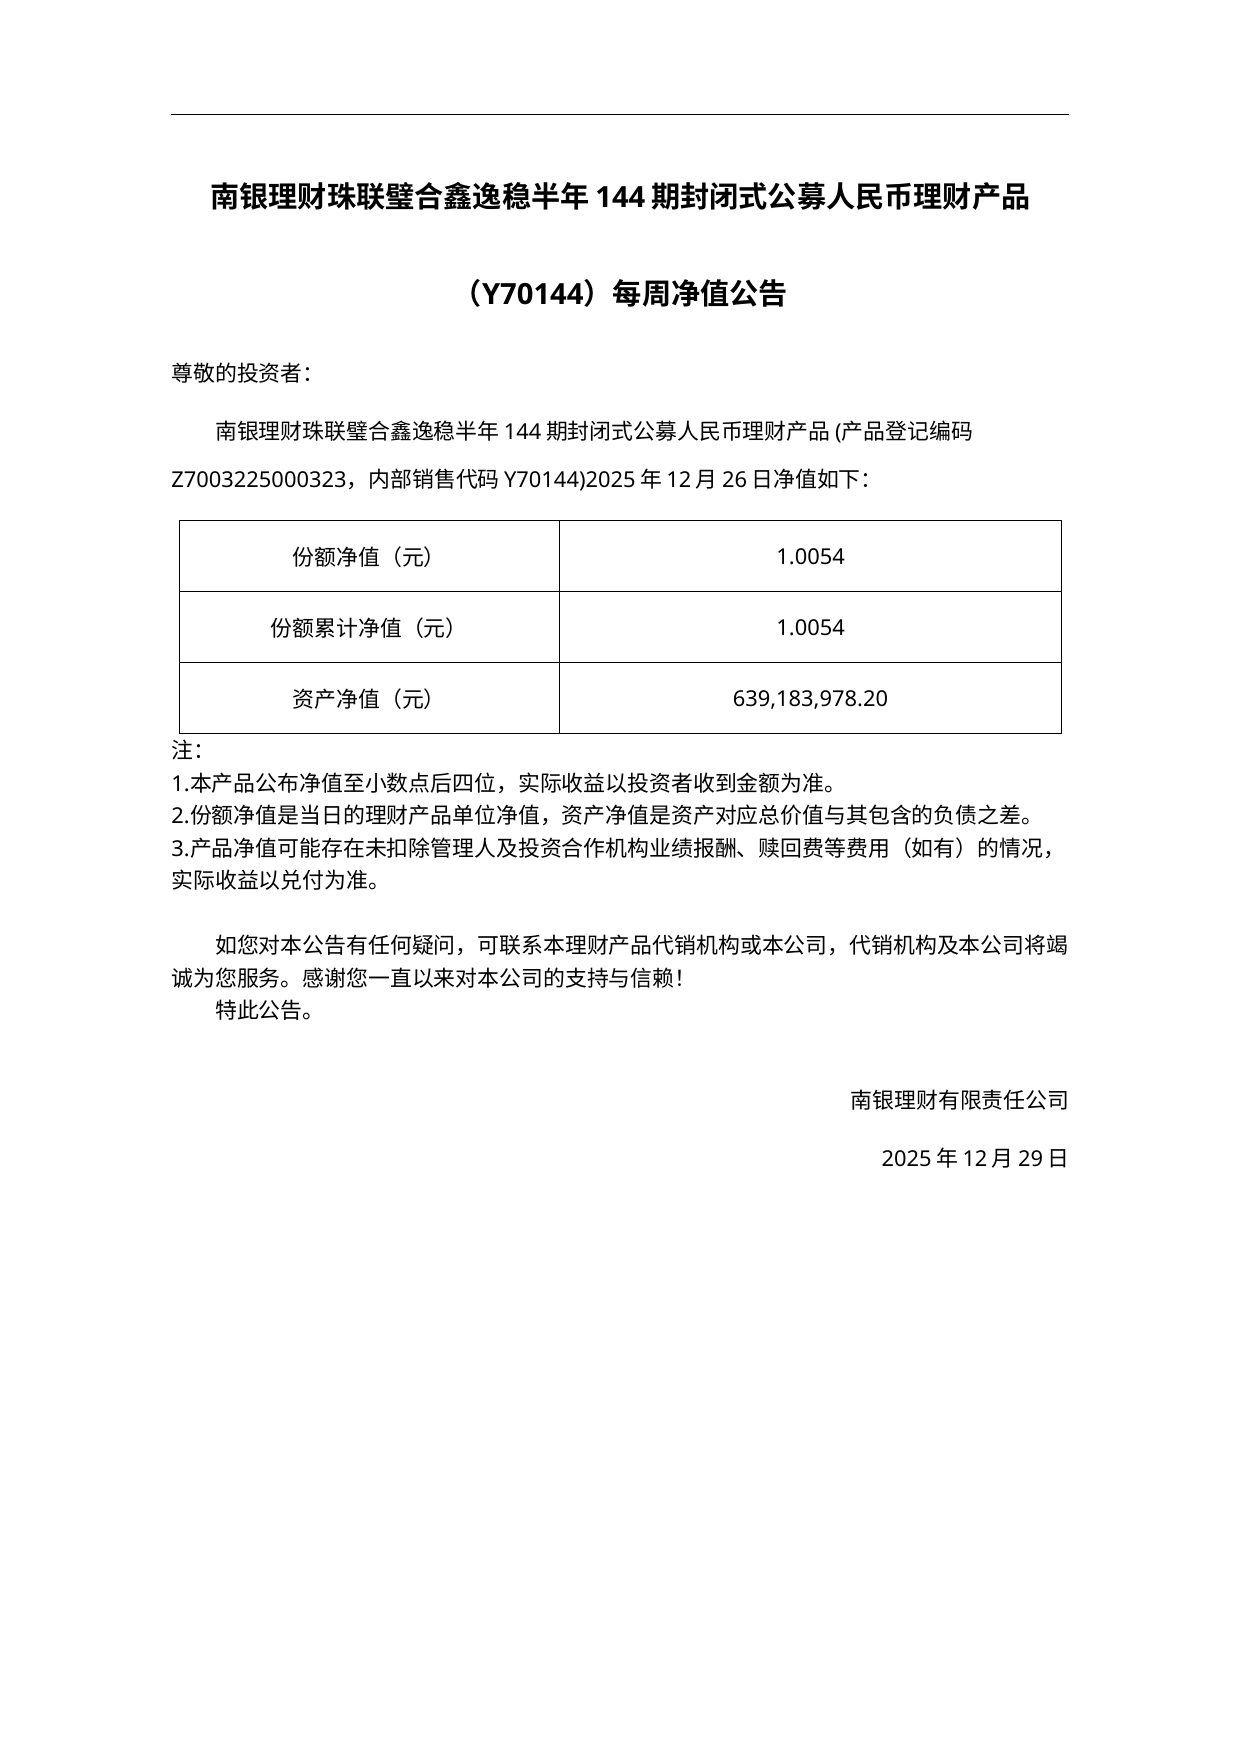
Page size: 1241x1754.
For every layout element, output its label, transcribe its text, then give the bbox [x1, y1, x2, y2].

text 南银理财珠联璧合鑫逸稳半年144期封闭式公募人民币理财产品 (产品登记编码Z7003225000323，内部销售代码Y70144)2025年12月26日净值如下： [171, 413, 1069, 494]
table_cell 份额累计净值（元） [180, 592, 559, 662]
text 如您对本公告有任何疑问，可联系本理财产品代销机构或本公司，代销机构及本公司将竭诚为您服务。感谢您一直以来对本公司的支持与信赖！ [171, 928, 1069, 993]
text 特此公告。 [171, 993, 1069, 1025]
text 南银理财有限责任公司 [171, 1082, 1069, 1115]
text 注： [171, 733, 1069, 765]
table_cell 资产净值（元） [180, 663, 559, 733]
text 南银理财珠联璧合鑫逸稳半年144期封闭式公募人民币理财产品（Y70144）每周净值公告 [171, 162, 1069, 324]
table_cell 1.0054 [560, 592, 1061, 662]
table_header 1.0054 [560, 521, 1061, 591]
text 2.份额净值是当日的理财产品单位净值，资产净值是资产对应总价值与其包含的负债之差。 [171, 798, 1069, 830]
table_cell 639,183,978.20 [560, 663, 1061, 733]
text 3.产品净值可能存在未扣除管理人及投资合作机构业绩报酬、赎回费等费用（如有）的情况，实际收益以兑付为准。 [171, 830, 1069, 895]
text 1.本产品公布净值至小数点后四位，实际收益以投资者收到金额为准。 [171, 765, 1069, 798]
text 2025年12月29日 [171, 1140, 1069, 1173]
text 尊敬的投资者： [171, 355, 1069, 388]
table_header 份额净值（元） [180, 521, 559, 591]
